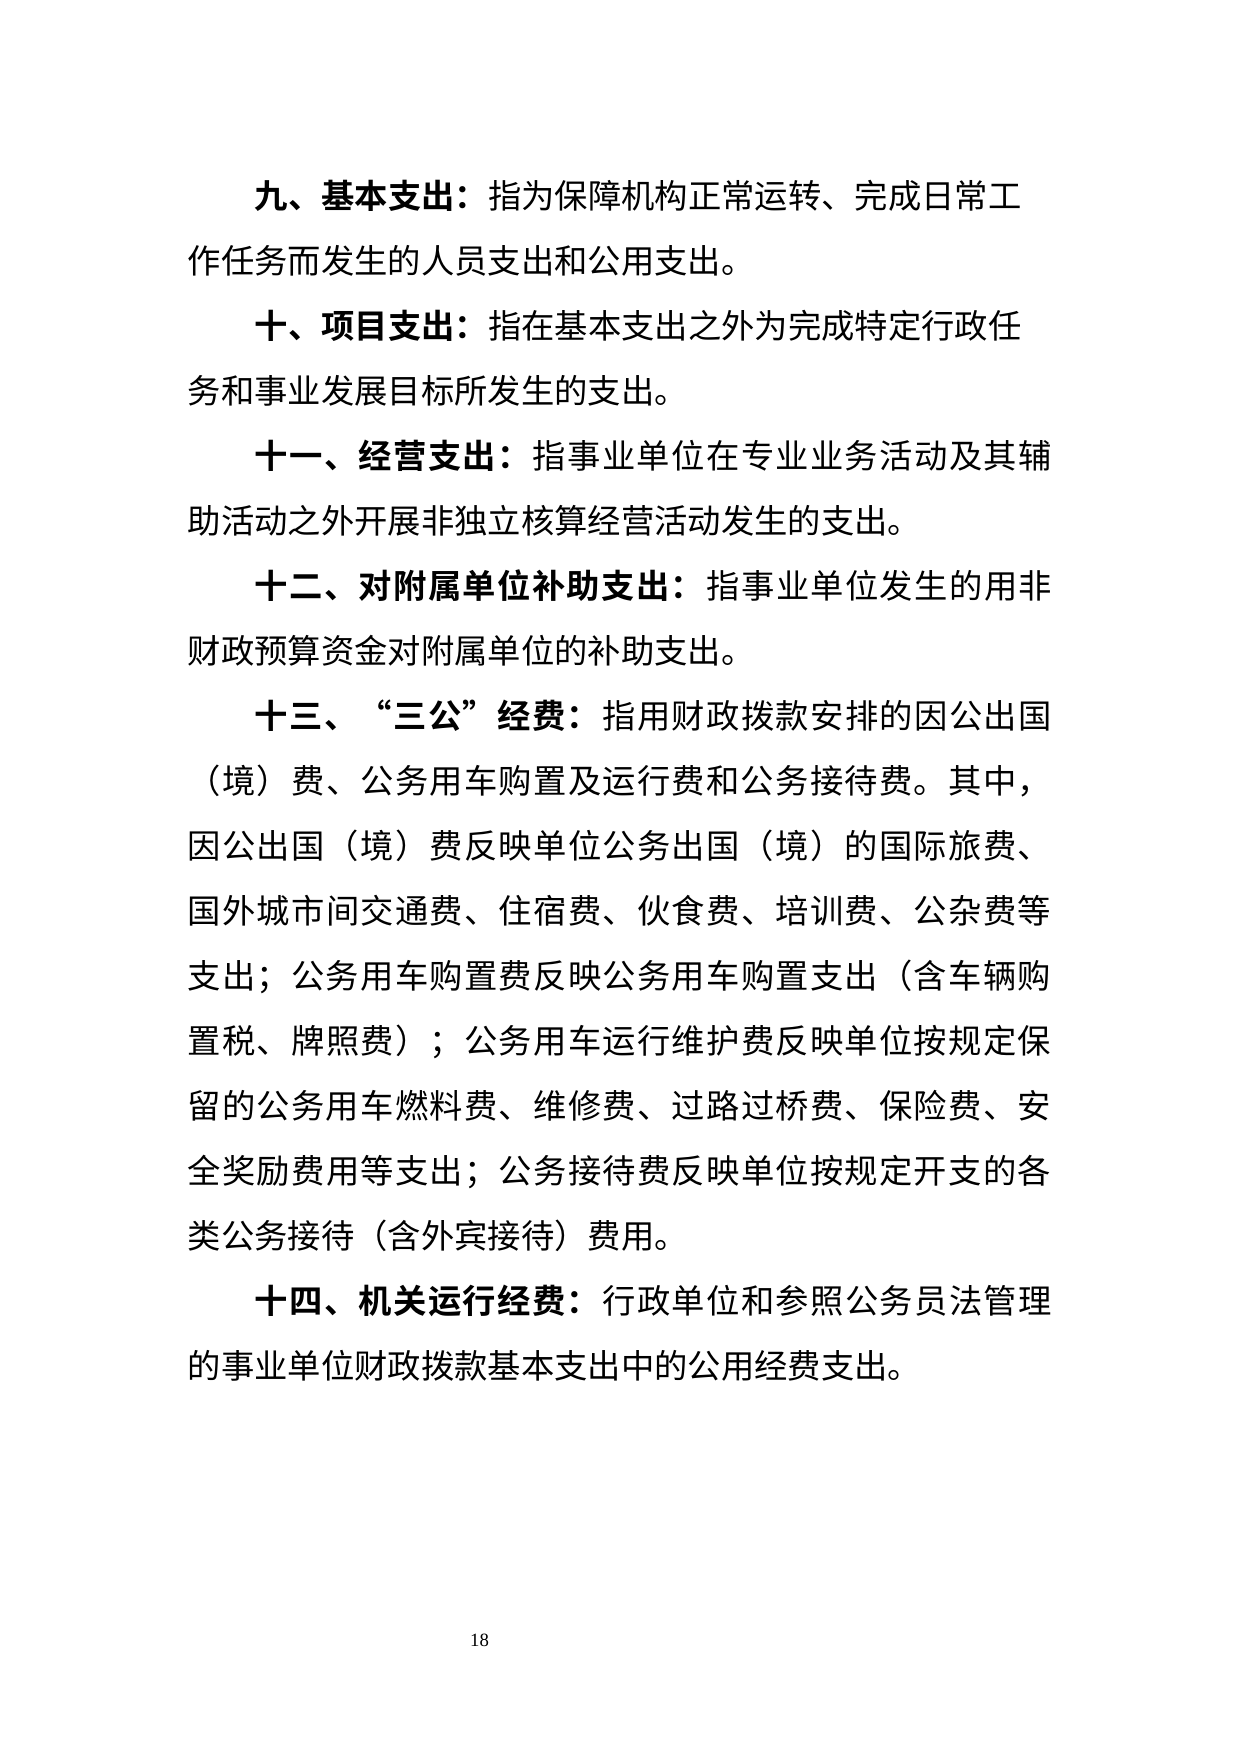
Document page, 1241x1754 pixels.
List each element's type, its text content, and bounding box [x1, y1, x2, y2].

text 十、项目支出：指在基本支出之外为完成特定行政任务和事业发展目标所发生的支出。 [187, 292, 1053, 422]
text 十四、机关运行经费：行政单位和参照公务员法管理的事业单位财政拨款基本支出中的公用经费支出。 [187, 1267, 1053, 1397]
text 十二、对附属单位补助支出：指事业单位发生的用非财政预算资金对附属单位的补助支出。 [187, 552, 1053, 682]
text 九、基本支出：指为保障机构正常运转、完成日常工作任务而发生的人员支出和公用支出。 [187, 162, 1053, 292]
text 十一、经营支出：指事业单位在专业业务活动及其辅助活动之外开展非独立核算经营活动发生的支出。 [187, 422, 1053, 552]
text 十三、“三公”经费：指用财政拨款安排的因公出国（境）费、公务用车购置及运行费和公务接待费。其中，因公出国（境）费反映单位公务出国（境）的国际旅费、国外城市间交通费、住宿费、伙食费、培训费、公杂费等支出；公务用车购置费反映公务用车购置支出（含车辆购置税、牌照费）；公务用车运行维护费反映单位按规定保留的公务用车燃料费、维修费、过路过桥费、保险费、安全奖励费用等支出；公务接待费反映单位按规定开支的各类公务接待（含外宾接待）费用。 [187, 682, 1053, 1267]
